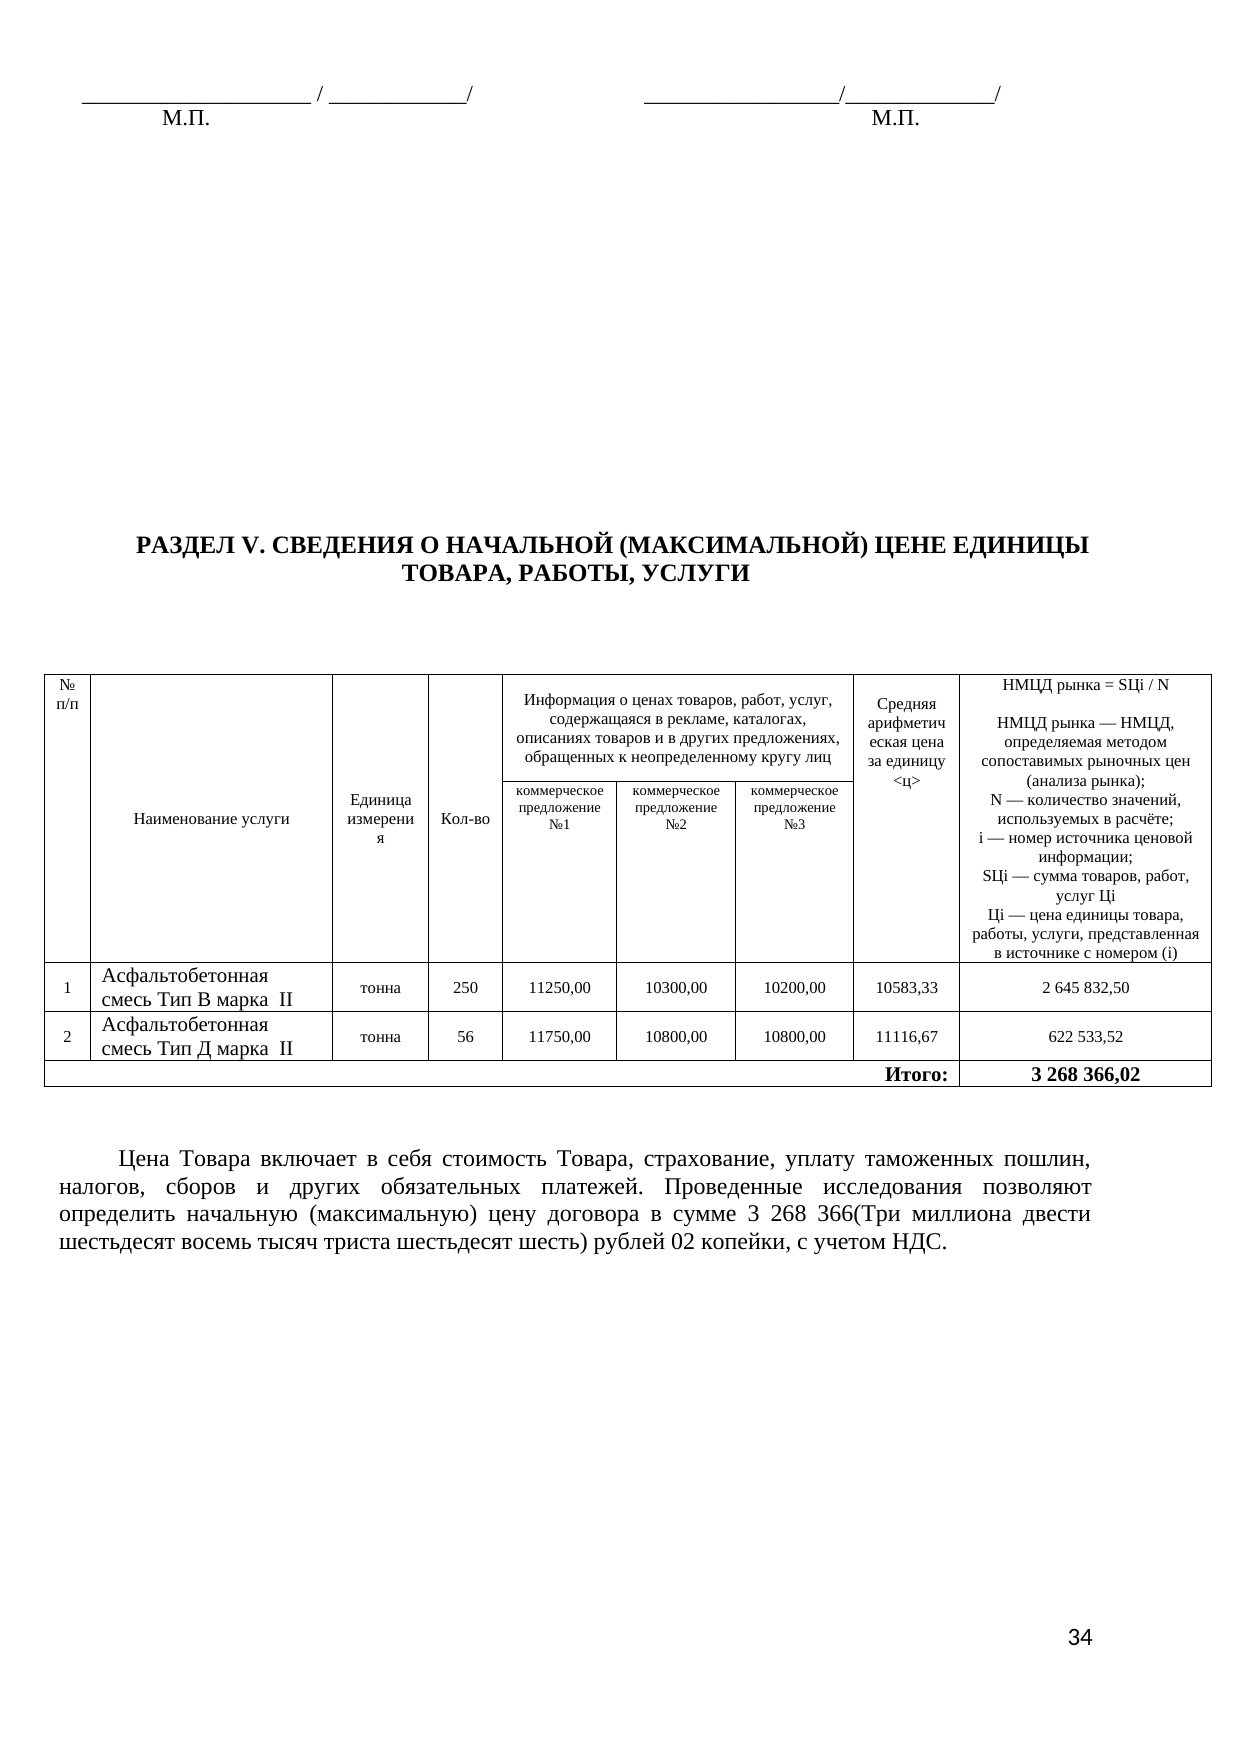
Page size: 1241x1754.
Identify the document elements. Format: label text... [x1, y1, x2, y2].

table_cell 10200,00 [736, 963, 853, 1011]
table_cell 250 [429, 963, 502, 1011]
table_cell 10583,33 [854, 963, 959, 1011]
table_cell Итого: [45, 1061, 959, 1086]
table_cell 11116,67 [854, 1012, 959, 1060]
table_header НМЦД рынка = SЦi / N НМЦД рынка — НМЦД, определяемая методом сопоставимых рыночных цен (анализа рынка); N — количество значений, используемых в расчёте; i — номер источника ценовой информации; SЦi — сумма товаров, работ, услуг Цi Цi — цена единицы товара, работы, услуги, представленная в источнике с номером (i) [960, 675, 1211, 962]
text РАЗДЕЛ V. СВЕДЕНИЯ О НАЧАЛЬНОЙ (МАКСИМАЛЬНОЙ) ЦЕНЕ ЕДИНИЦЫ ТОВАРА, РАБОТЫ, УСЛУГИ [59, 530, 1092, 587]
table_cell 10800,00 [736, 1012, 853, 1060]
table_cell 2 645 832,50 [960, 963, 1211, 1011]
table_header Информация о ценах товаров, работ, услуг, содержащаяся в рекламе, каталогах, описаниях товаров и в других предложениях, обращенных к неопределенному кругу лиц [503, 675, 853, 781]
table_cell 1 [45, 963, 90, 1011]
table_cell 11250,00 [503, 963, 616, 1011]
table_cell 11750,00 [503, 1012, 616, 1060]
table_cell 3 268 366,02 [960, 1061, 1211, 1086]
table_cell тонна [333, 1012, 428, 1060]
text Цена Товара включает в себя стоимость Товара, страхование, уплату таможенных пошлин, налогов, сборов и других обязательных платежей. Проведенные исследования позволяют определить начальную (максимальную) цену договора в сумме 3 268 366(Три миллиона двести шестьдесят восемь тысяч триста шестьдесят шесть) рублей 02 копейки, с учетом НДС. [59, 1144, 1092, 1254]
table_cell коммерческое предложение №1 [503, 782, 616, 962]
table_header Единица измерения [333, 675, 428, 962]
table_cell 2 [45, 1012, 90, 1060]
table_cell Асфальтобетонная смесь Тип В марка II [91, 963, 332, 1011]
table_cell Асфальтобетонная смесь Тип Д марка II [91, 1012, 332, 1060]
table_cell 10800,00 [617, 1012, 735, 1060]
table_cell коммерческое предложение №2 [617, 782, 735, 962]
table_cell 56 [429, 1012, 502, 1060]
table_header № п/п [45, 675, 90, 962]
text М.П. М.П. [59, 106, 1092, 130]
table_cell коммерческое предложение №3 [736, 782, 853, 962]
table_cell 10300,00 [617, 963, 735, 1011]
table_header Средняя арифметическая цена за единицу <ц> [854, 675, 959, 962]
table_header Кол-во [429, 675, 502, 962]
table_cell 622 533,52 [960, 1012, 1211, 1060]
table_header Наименование услуги [91, 675, 332, 962]
table_cell тонна [333, 963, 428, 1011]
text ____________________ / ____________/ _________________/_____________/ [59, 83, 1092, 106]
